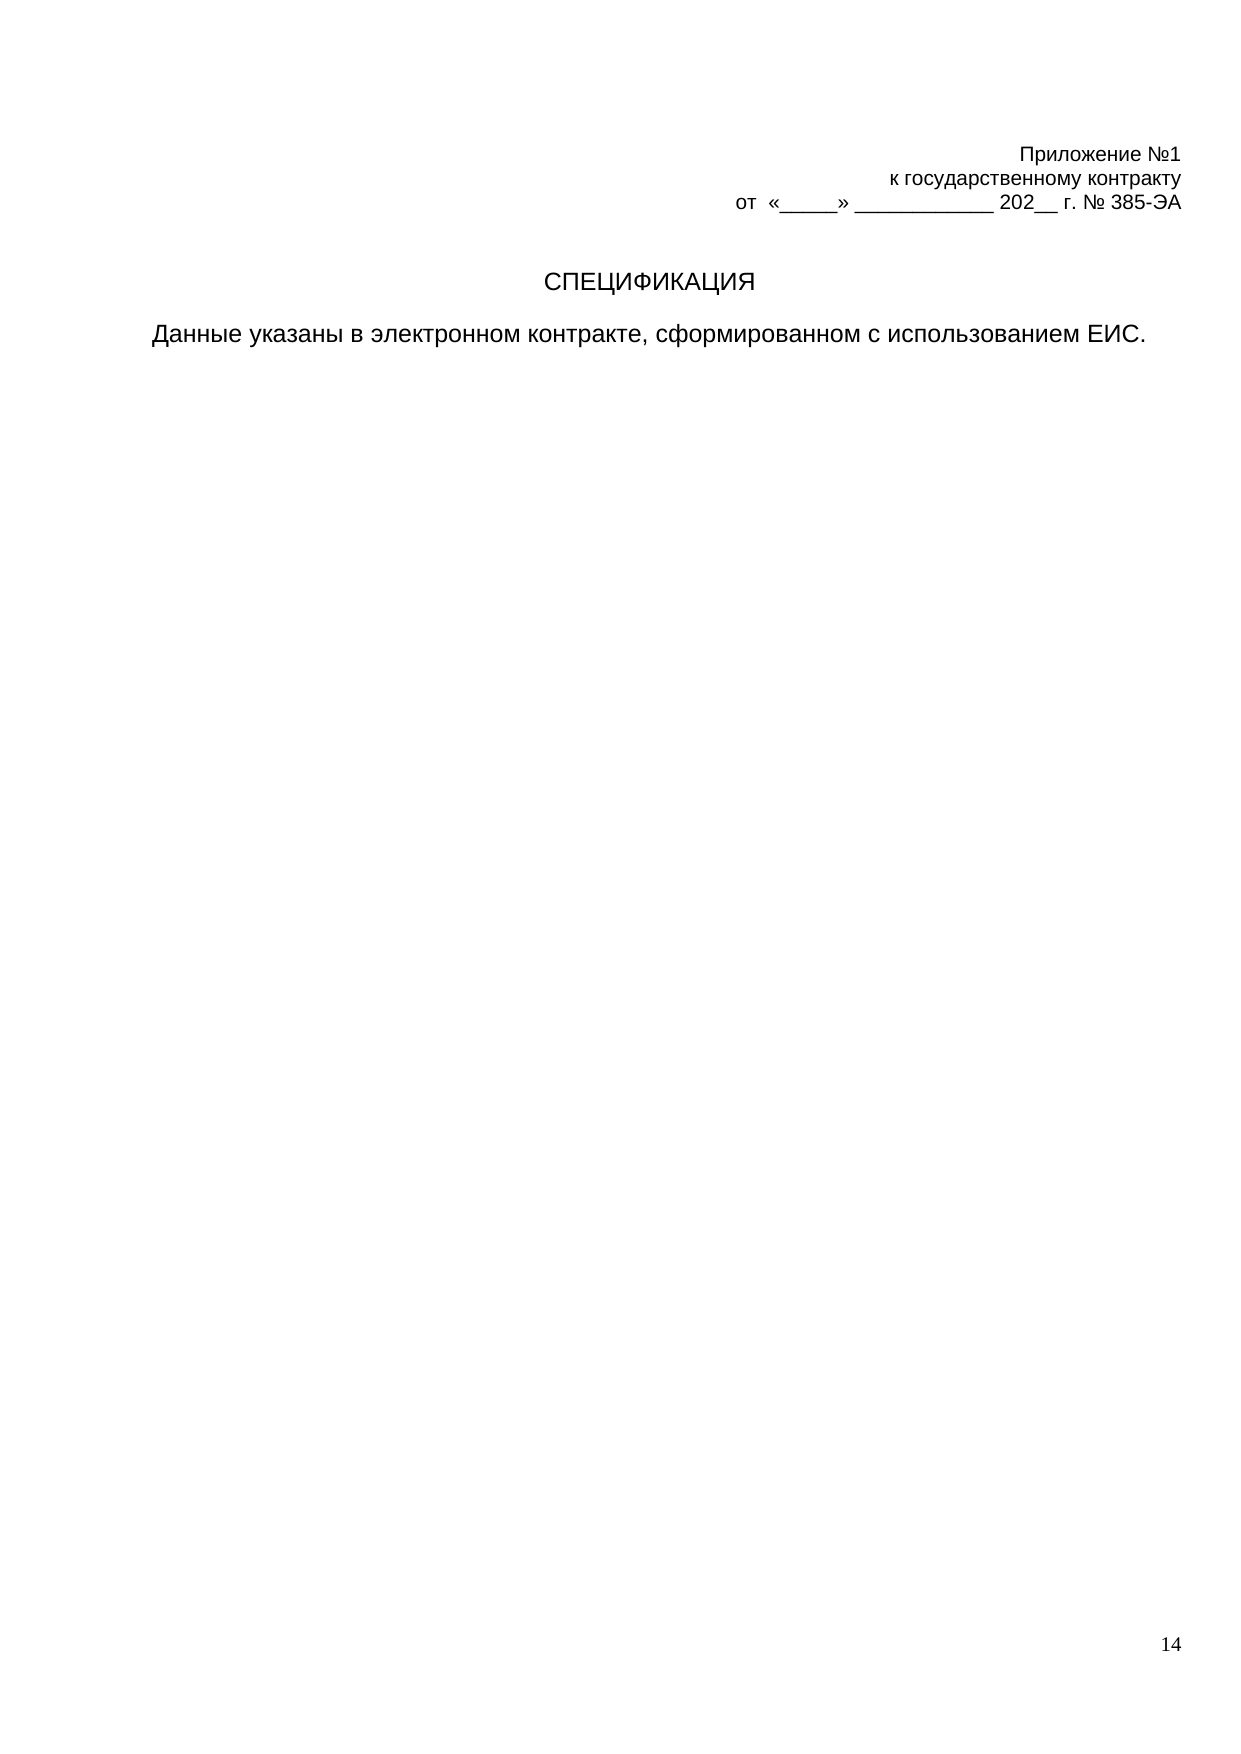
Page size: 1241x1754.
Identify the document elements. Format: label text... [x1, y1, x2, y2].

text Данные указаны в электронном контракте, сформированном с использованием ЕИС. [118, 319, 1181, 348]
text к государственному контракту [118, 166, 1181, 190]
text СПЕЦИФИКАЦИЯ [118, 267, 1181, 295]
text Приложение №1 [118, 142, 1181, 166]
text от «_____» ____________ 202__ г. № 385-ЭА [118, 190, 1181, 214]
